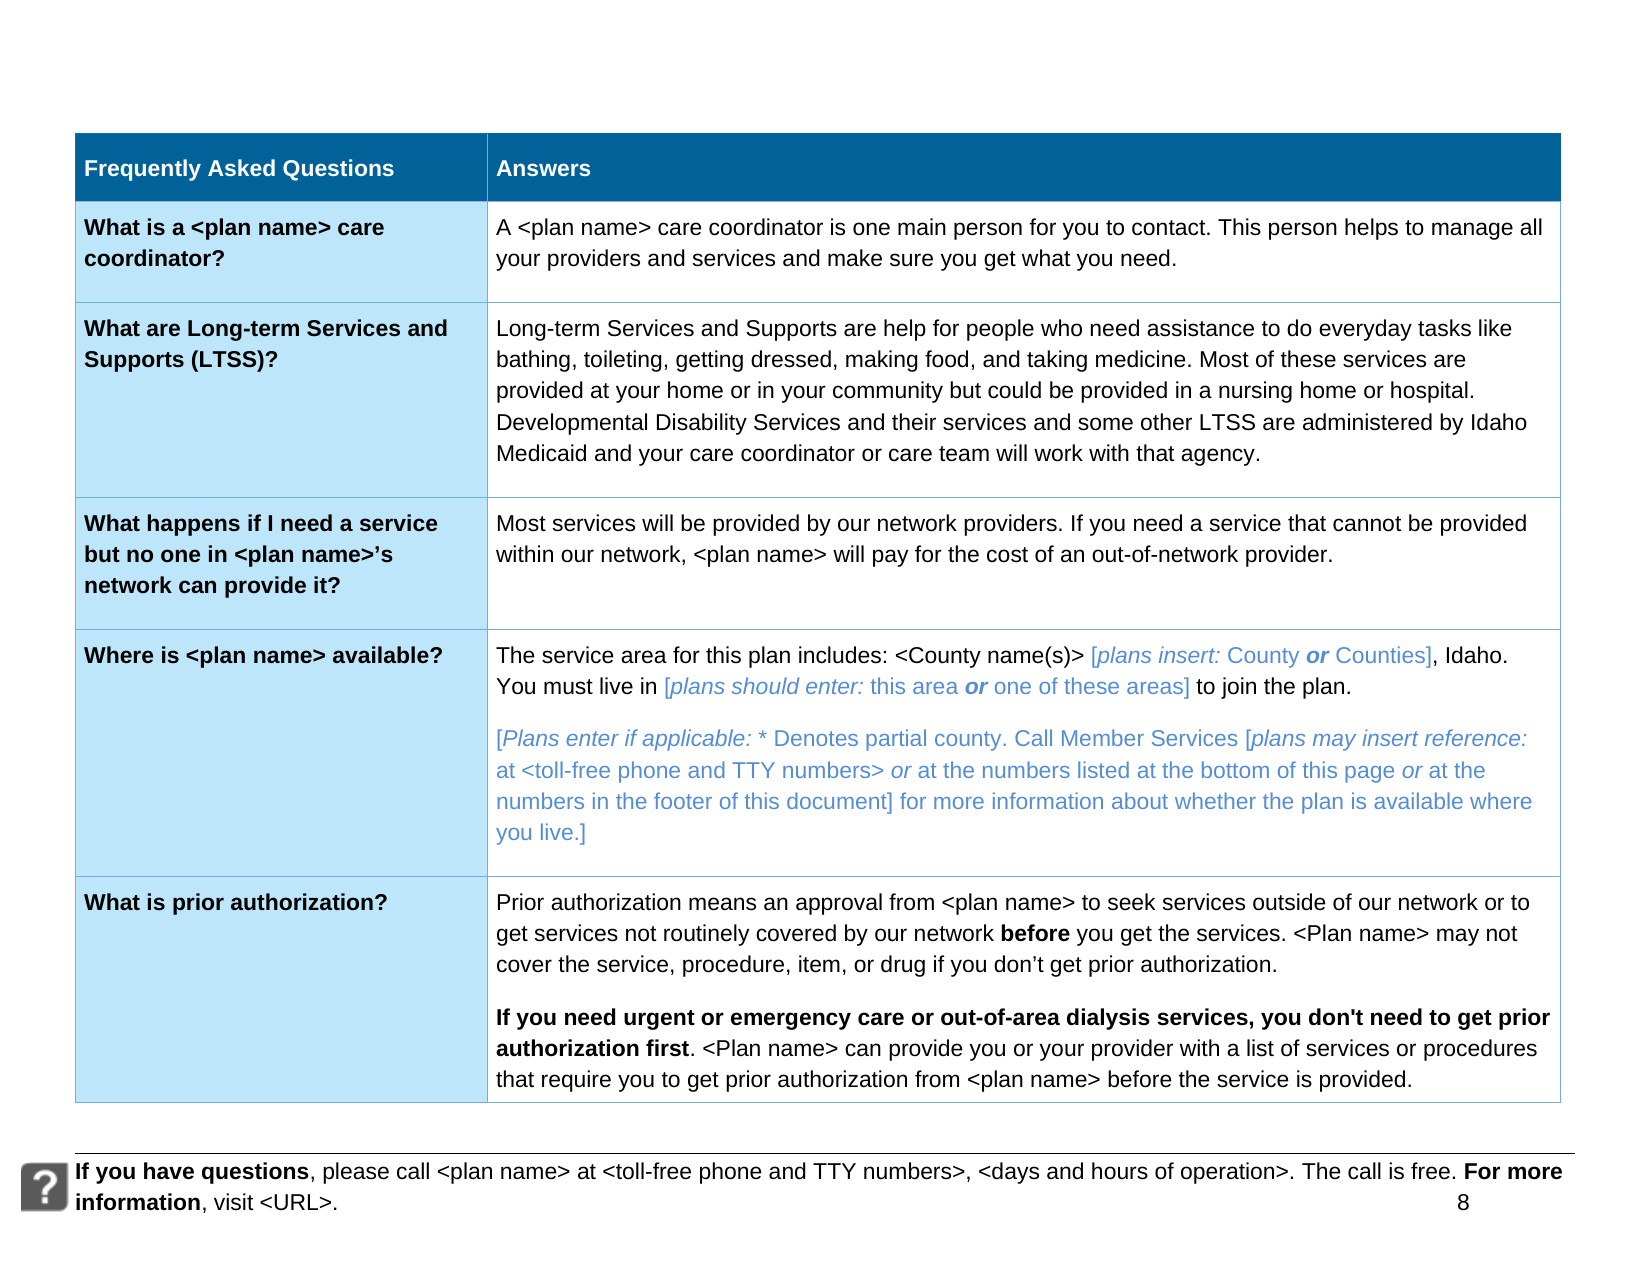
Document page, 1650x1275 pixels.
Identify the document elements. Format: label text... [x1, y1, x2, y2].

table_cell What is a <plan name> care coordinator? [76, 202, 487, 302]
picture [21, 1162, 70, 1213]
table_cell The service area for this plan includes: <County name(s)> [plans insert: County or Counties], Idaho. You must live in [plans should enter: this area or one of these areas] to join the plan. [Plans enter if applicable: * Denotes partial county. Call Member Services [plans may insert reference: at <toll-free phone and TTY numbers> or at the numbers listed at the bottom of this page or at the numbers in the footer of this document] for more information about whether the plan is available where you live.] [488, 630, 1560, 876]
table_cell Where is <plan name> available? [76, 630, 487, 876]
table_cell What happens if I need a service but no one in <plan name>’s network can provide it? [76, 498, 487, 629]
table_cell A <plan name> care coordinator is one main person for you to contact. This person helps to manage all your providers and services and make sure you get what you need. [488, 202, 1560, 302]
table_cell What are Long-term Services and Supports (LTSS)? [76, 303, 487, 497]
table_header Frequently Asked Questions [76, 134, 487, 201]
table_cell What is prior authorization? [76, 877, 487, 1102]
table_cell Most services will be provided by our network providers. If you need a service that cannot be provided within our network, <plan name> will pay for the cost of an out-of-network provider. [488, 498, 1560, 629]
table_header Answers [488, 133, 1561, 201]
table_cell Long-term Services and Supports are help for people who need assistance to do everyday tasks like bathing, toileting, getting dressed, making food, and taking medicine. Most of these services are provided at your home or in your community but could be provided in a nursing home or hospital. Developmental Disability Services and their services and some other LTSS are administered by Idaho Medicaid and your care coordinator or care team will work with that agency. [488, 303, 1560, 497]
